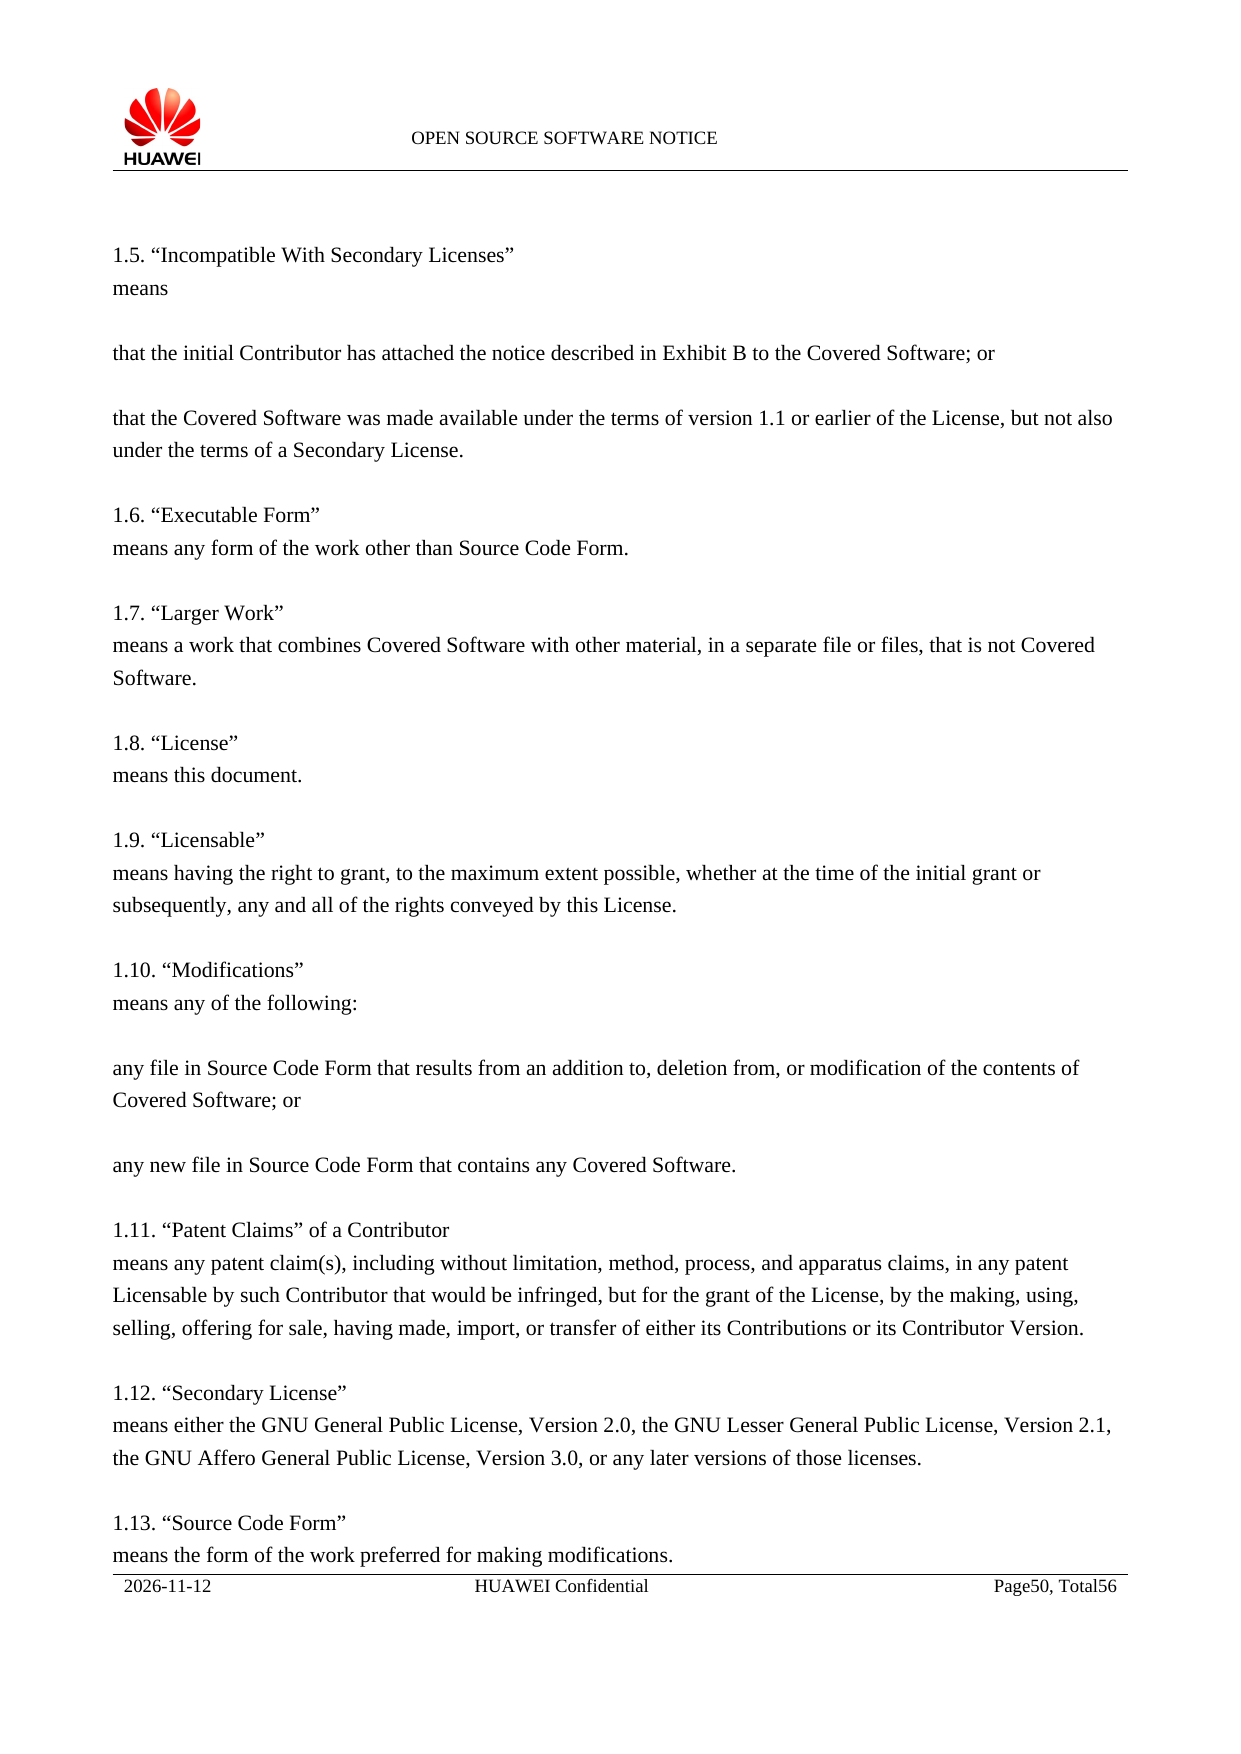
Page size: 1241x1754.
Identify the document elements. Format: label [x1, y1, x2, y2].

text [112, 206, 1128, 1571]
picture [124, 88, 201, 165]
